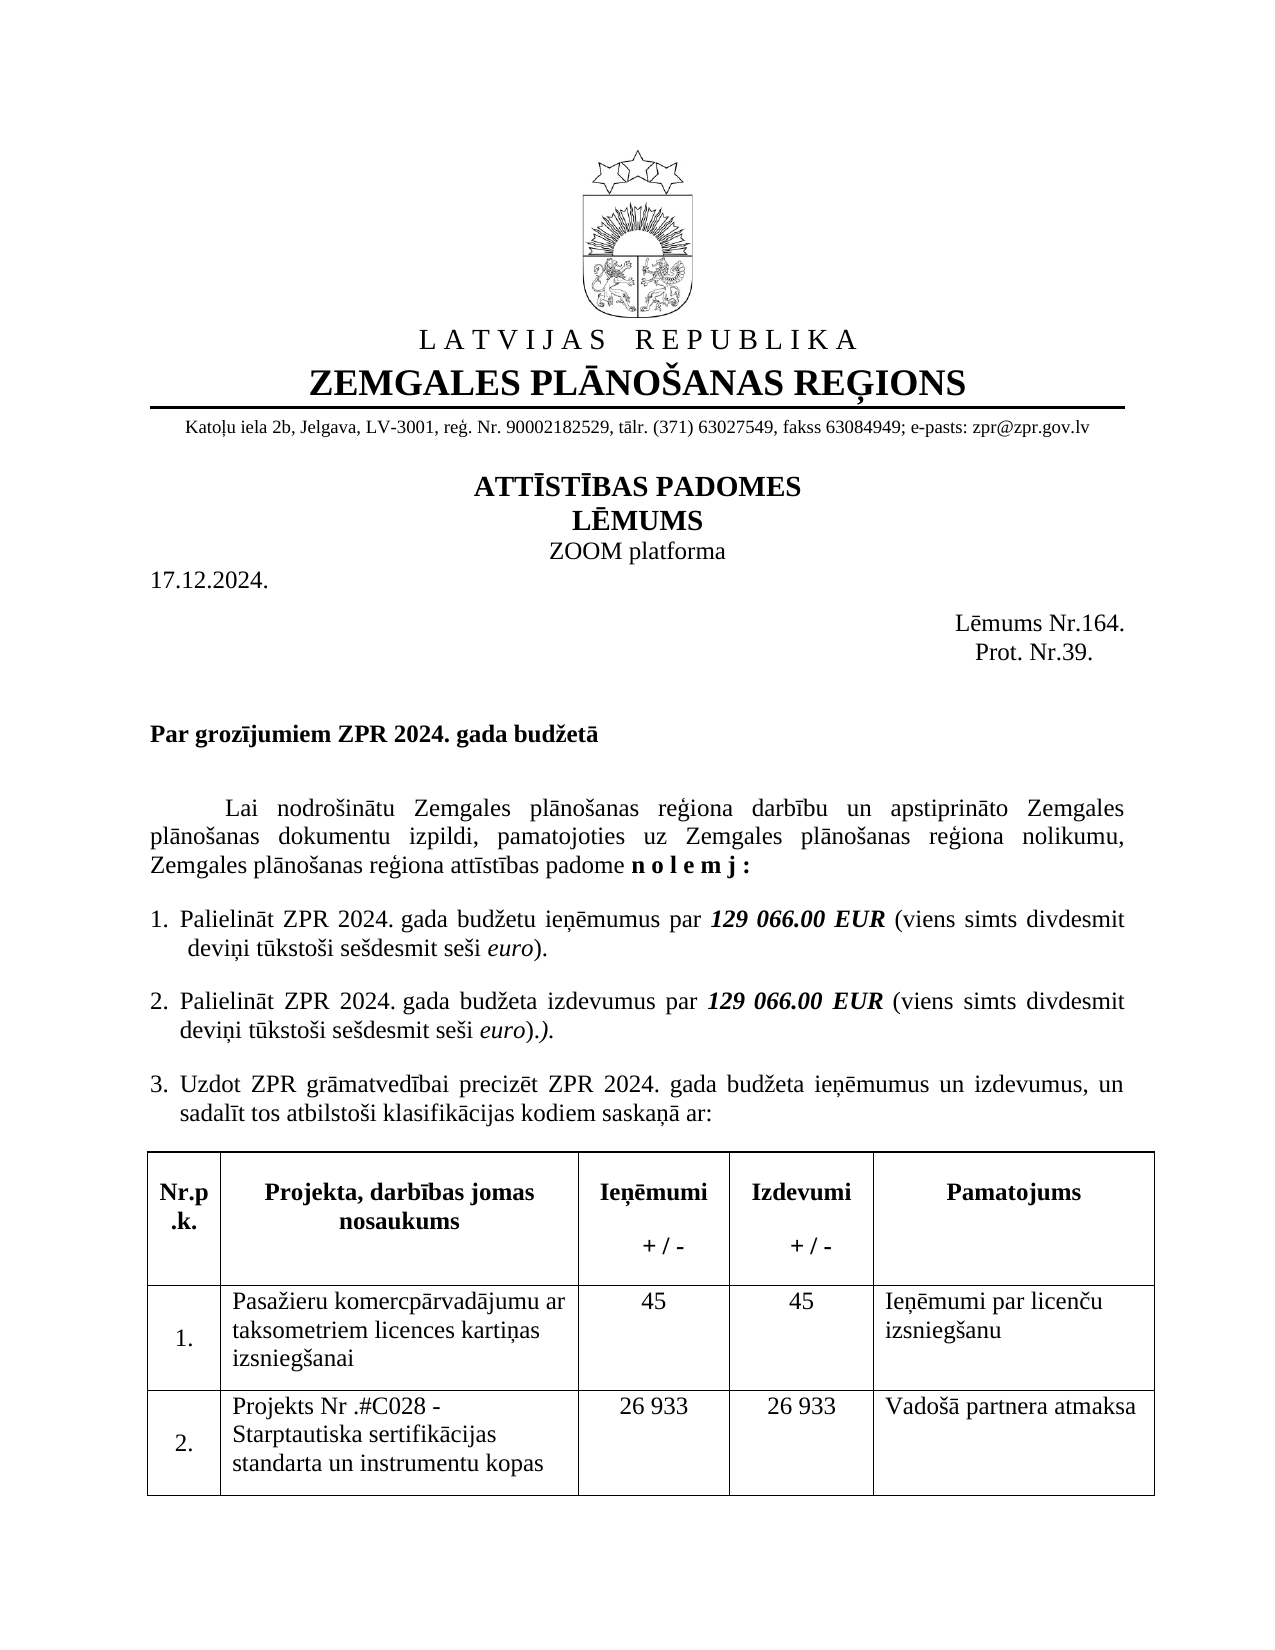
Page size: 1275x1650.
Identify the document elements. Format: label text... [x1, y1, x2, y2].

picture [582, 150, 693, 318]
text ZOOM platforma [150, 536, 1125, 565]
text L A T V I J A S R E P U B L I K A [150, 322, 1125, 356]
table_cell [221, 1391, 578, 1494]
table_cell Pasažieru komercpārvadājumu ar taksometriem licences kartiņas izsniegšanai [221, 1286, 578, 1390]
list Uzdot ZPR grāmatvedībai precizēt ZPR 2024. gada budžeta ieņēmumus un izdevumus, un sadalīt tos atbilstoši klasifikācijas kodiem saskaņā ar: [150, 1069, 1125, 1126]
table_cell 2. [148, 1391, 220, 1494]
list Palielināt ZPR 2024. gada budžeta izdevumus par 129 066.00 EUR (viens simts divdesmit deviņi tūkstoši sešdesmit seši euro).). [150, 986, 1125, 1044]
subtitle Lai nodrošinātu Zemgales plānošanas reģiona darbību un apstiprināto Zemgales plānošanas dokumentu izpildi, pamatojoties uz Zemgales plānošanas reģiona nolikumu, Zemgales plānošanas reģiona attīstības padome n o l e m j : [150, 793, 1125, 879]
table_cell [874, 1391, 1154, 1494]
table_cell Ieņēmumi par licenču izsniegšanu [874, 1286, 1154, 1390]
table_header Pamatojums [874, 1153, 1154, 1285]
table_header Ieņēmumi + / - [579, 1153, 729, 1285]
text ATTĪSTĪBAS PADOMES [150, 469, 1125, 503]
table_cell 45 [730, 1286, 873, 1390]
subtitle Par grozījumiem ZPR 2024. gada budžetā [150, 719, 1125, 748]
text Katoļu iela 2b, Jelgava, LV-3001, reģ. Nr. 90002182529, tālr. (371) 63027549, fakss 63084949; e-pasts: zpr@zpr.gov.lv [150, 416, 1125, 437]
list Palielināt ZPR 2024. gada budžetu ieņēmumus par 129 066.00 EUR (viens simts divdesmit deviņi tūkstoši sešdesmit seši euro). [150, 904, 1125, 961]
table_cell 1. [148, 1286, 220, 1390]
table_header Nr.p.k. [148, 1153, 220, 1285]
text ZEMGALES PLĀNOŠANAS REĢIONS [150, 361, 1125, 406]
table_cell 26 933 [730, 1391, 873, 1494]
table_cell 26 933 [579, 1391, 729, 1494]
text Lēmums Nr.164. [150, 608, 1125, 637]
table_header Projekta, darbības jomas nosaukums [221, 1153, 578, 1285]
table_cell 45 [579, 1286, 729, 1390]
text 17.12.2024. [150, 565, 1125, 594]
table_header Izdevumi + / - [730, 1153, 873, 1285]
text Prot. Nr.39. [150, 637, 1125, 666]
text LĒMUMS [150, 503, 1125, 536]
